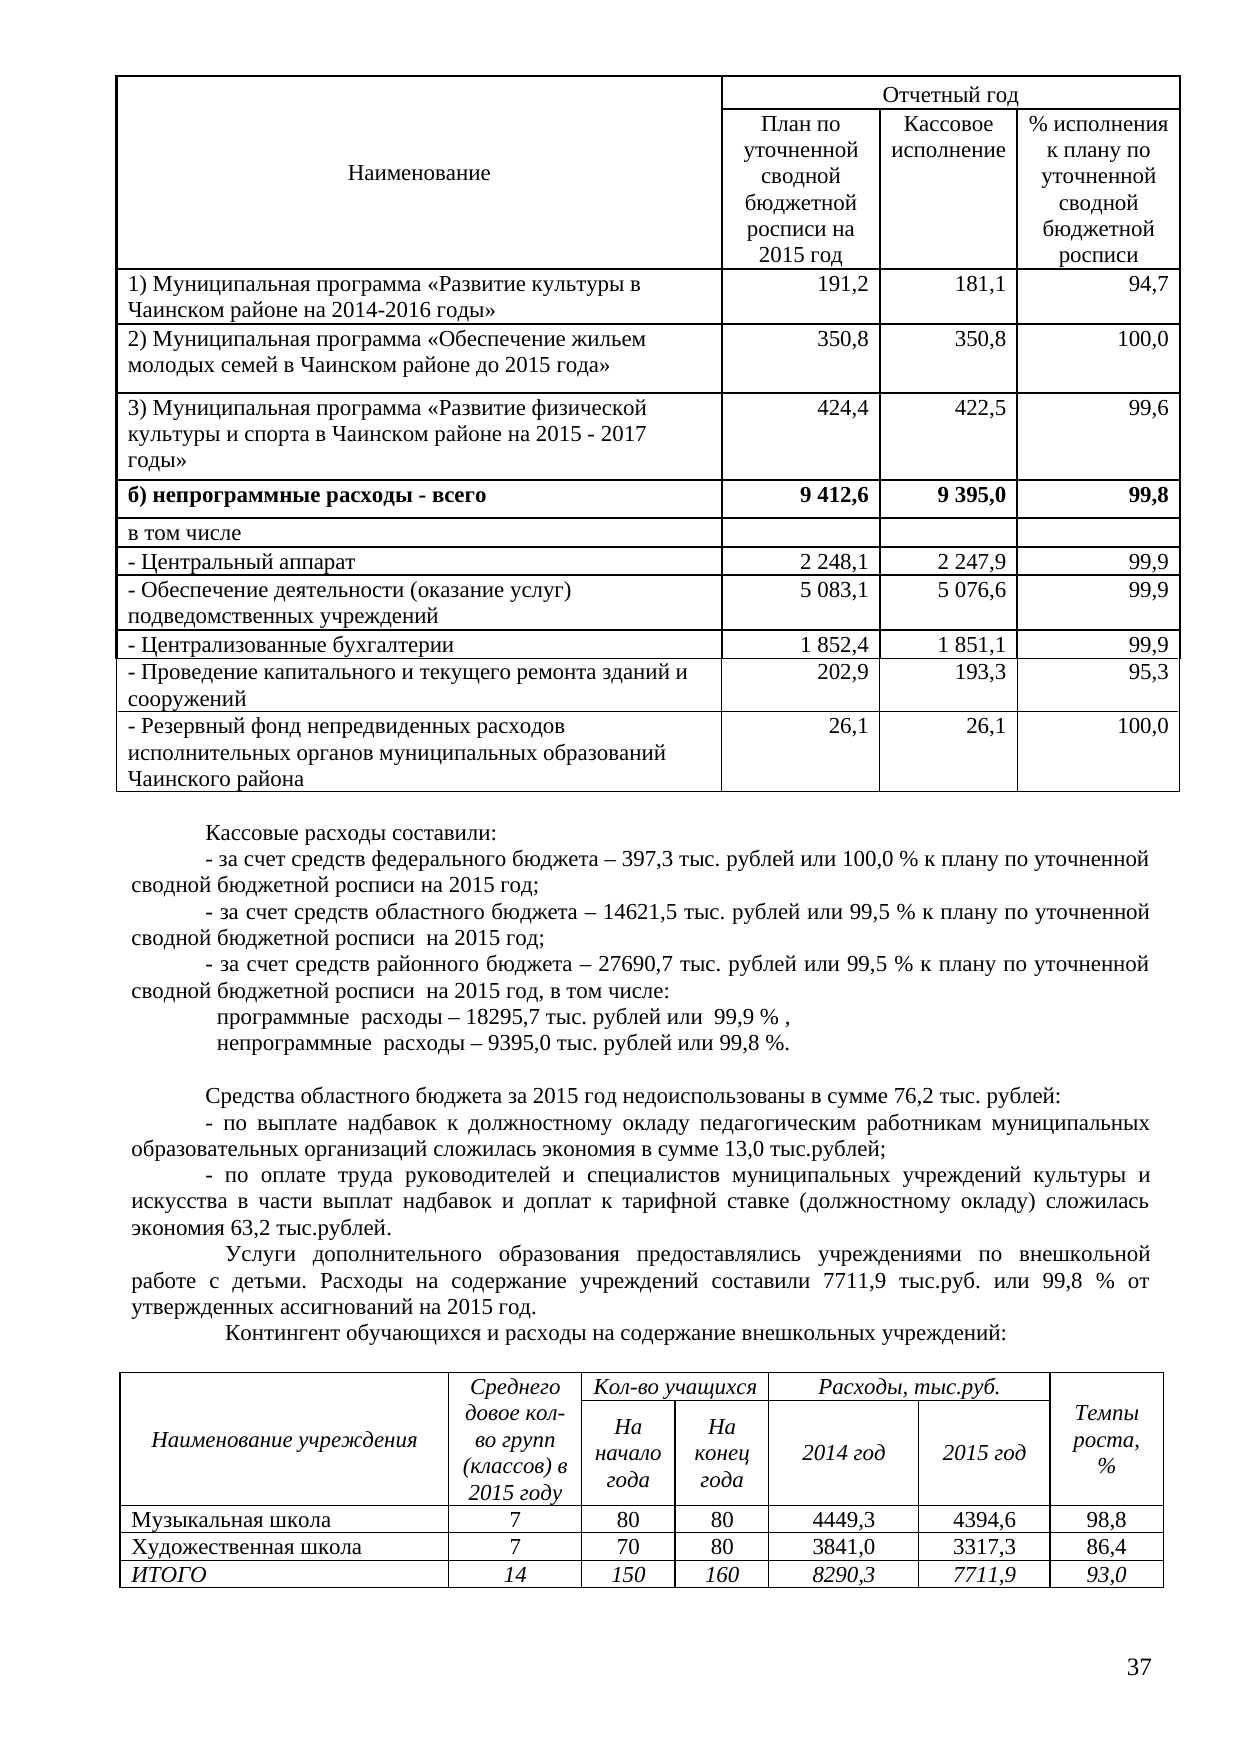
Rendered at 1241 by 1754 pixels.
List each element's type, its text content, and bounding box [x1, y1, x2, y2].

text Услуги дополнительного образования предоставлялись учреждениями по внешкольной работе с детьми. Расходы на содержание учреждений составили 7711,9 тыс.руб. или 99,8 % от утвержденных ассигнований на 2015 год. [131, 1240, 1152, 1319]
text - за счет средств федерального бюджета – 397,3 тыс. рублей или 100,0 % к плану по уточненной сводной бюджетной росписи на 2015 год; [131, 845, 1152, 898]
table_cell 202,9 [722, 659, 879, 711]
table_cell 9 412,6 [723, 481, 879, 517]
table_cell 3) Муниципальная программа «Развитие физической культуры и спорта в Чаинском районе на 2015 - 2017 годы» [118, 394, 721, 479]
table_cell 86,4 [1051, 1533, 1163, 1560]
table_cell 99,9 [1018, 548, 1179, 574]
table_cell 1 852,4 [723, 631, 879, 657]
table_cell 70 [582, 1533, 674, 1560]
table_cell 9 395,0 [881, 481, 1016, 517]
text Контингент обучающихся и расходы на содержание внешкольных учреждений: [131, 1319, 1152, 1346]
table_cell 99,9 [1018, 576, 1179, 629]
table_cell [1018, 519, 1179, 546]
table_cell 4449,3 [769, 1506, 918, 1532]
table_cell 2 248,1 [723, 548, 879, 574]
table_cell 181,1 [881, 270, 1016, 323]
table_cell 98,8 [1051, 1506, 1163, 1532]
table_cell 95,3 [1018, 658, 1179, 711]
table_cell [723, 519, 879, 546]
table_cell 150 [582, 1561, 674, 1587]
table_header Среднего довое кол-во групп (классов) в 2015 году [449, 1373, 581, 1505]
text непрограммные расходы – 9395,0 тыс. рублей или 99,8 %. [131, 1029, 1152, 1056]
table_cell 160 [676, 1561, 768, 1587]
table_cell 26,1 [722, 712, 879, 791]
table_header Расходы, тыс.руб. [769, 1373, 1049, 1399]
table_cell 80 [582, 1506, 674, 1532]
text Кассовые расходы составили: [131, 819, 1152, 845]
table_cell 2) Муниципальная программа «Обеспечение жильем молодых семей в Чаинском районе до 2015 года» [118, 325, 721, 392]
table_cell 1 851,1 [881, 631, 1016, 657]
table_cell На начало года [582, 1401, 674, 1505]
table_cell 80 [676, 1506, 768, 1532]
table_cell 80 [676, 1533, 768, 1560]
table_cell План по уточненной сводной бюджетной росписи на 2015 год [723, 110, 879, 268]
table_cell - Резервный фонд непредвиденных расходов исполнительных органов муниципальных образований Чаинского района [117, 711, 721, 791]
table_cell 100,0 [1018, 325, 1179, 392]
table_header Отчетный год [723, 77, 1179, 108]
table_cell - Центральный аппарат [118, 548, 721, 574]
table_cell ИТОГО [121, 1561, 448, 1587]
table_cell 99,9 [1018, 631, 1179, 657]
table_cell 2 247,9 [881, 548, 1016, 574]
table_cell 7711,9 [919, 1561, 1049, 1587]
table_cell 193,3 [880, 659, 1017, 711]
table_cell 350,8 [723, 325, 879, 392]
table_cell 5 083,1 [723, 576, 879, 629]
table_cell 7 [449, 1506, 581, 1532]
table_cell 350,8 [881, 325, 1016, 392]
table_cell в том числе [118, 519, 721, 546]
table_cell - Централизованные бухгалтерии [118, 631, 721, 657]
text - по выплате надбавок к должностному окладу педагогическим работникам муниципальных образовательных организаций сложилась экономия в сумме 13,0 тыс.рублей; [131, 1108, 1152, 1161]
table_cell % исполнения к плану по уточненной сводной бюджетной росписи [1018, 110, 1179, 268]
table_cell 94,7 [1018, 270, 1179, 323]
table_cell 99,8 [1018, 481, 1179, 517]
table_cell 422,5 [881, 394, 1016, 479]
text - по оплате труда руководителей и специалистов муниципальных учреждений культуры и искусства в части выплат надбавок и доплат к тарифной ставке (должностному окладу) сложилась экономия 63,2 тыс.рублей. [131, 1161, 1152, 1240]
table_cell 5 076,6 [881, 576, 1016, 629]
text Средства областного бюджета за 2015 год недоиспользованы в сумме 76,2 тыс. рублей: [131, 1082, 1152, 1108]
table_header Наименование [118, 77, 721, 268]
table_cell 14 [449, 1561, 581, 1587]
table_cell - Проведение капитального и текущего ремонта зданий и сооружений [117, 659, 721, 711]
table_cell 4394,6 [919, 1506, 1049, 1532]
table_cell 93,0 [1051, 1561, 1163, 1587]
table_cell 3317,3 [919, 1533, 1049, 1560]
table_header Темпы роста, % [1051, 1373, 1163, 1505]
table_cell Кассовое исполнение [881, 110, 1016, 268]
table_cell [881, 519, 1016, 546]
table_cell 26,1 [880, 712, 1017, 791]
table_cell Художественная школа [121, 1533, 448, 1560]
table_header Кол-во учащихся [582, 1373, 768, 1399]
table_cell 99,6 [1018, 394, 1179, 479]
text программные расходы – 18295,7 тыс. рублей или 99,9 % , [131, 1003, 1152, 1029]
table_cell 2014 год [769, 1401, 918, 1505]
text - за счет средств районного бюджета – 27690,7 тыс. рублей или 99,5 % к плану по уточненной сводной бюджетной росписи на 2015 год, в том числе: [131, 950, 1152, 1003]
table_header Наименование учреждения [121, 1373, 448, 1505]
table_cell 100,0 [1018, 711, 1179, 791]
table_cell б) непрограммные расходы - всего [118, 481, 721, 517]
table_cell На конец года [676, 1401, 768, 1505]
table_cell 3841,0 [769, 1533, 918, 1560]
table_cell 2015 год [919, 1401, 1049, 1505]
table_cell 8290,3 [769, 1561, 918, 1587]
table_cell Музыкальная школа [121, 1506, 448, 1532]
table_cell 1) Муниципальная программа «Развитие культуры в Чаинском районе на 2014-2016 годы» [118, 270, 721, 323]
text - за счет средств областного бюджета – 14621,5 тыс. рублей или 99,5 % к плану по уточненной сводной бюджетной росписи на 2015 год; [131, 898, 1152, 950]
table_cell 7 [449, 1533, 581, 1560]
table_cell 191,2 [723, 270, 879, 323]
table_cell - Обеспечение деятельности (оказание услуг) подведомственных учреждений [118, 576, 721, 629]
table_cell 424,4 [723, 394, 879, 479]
